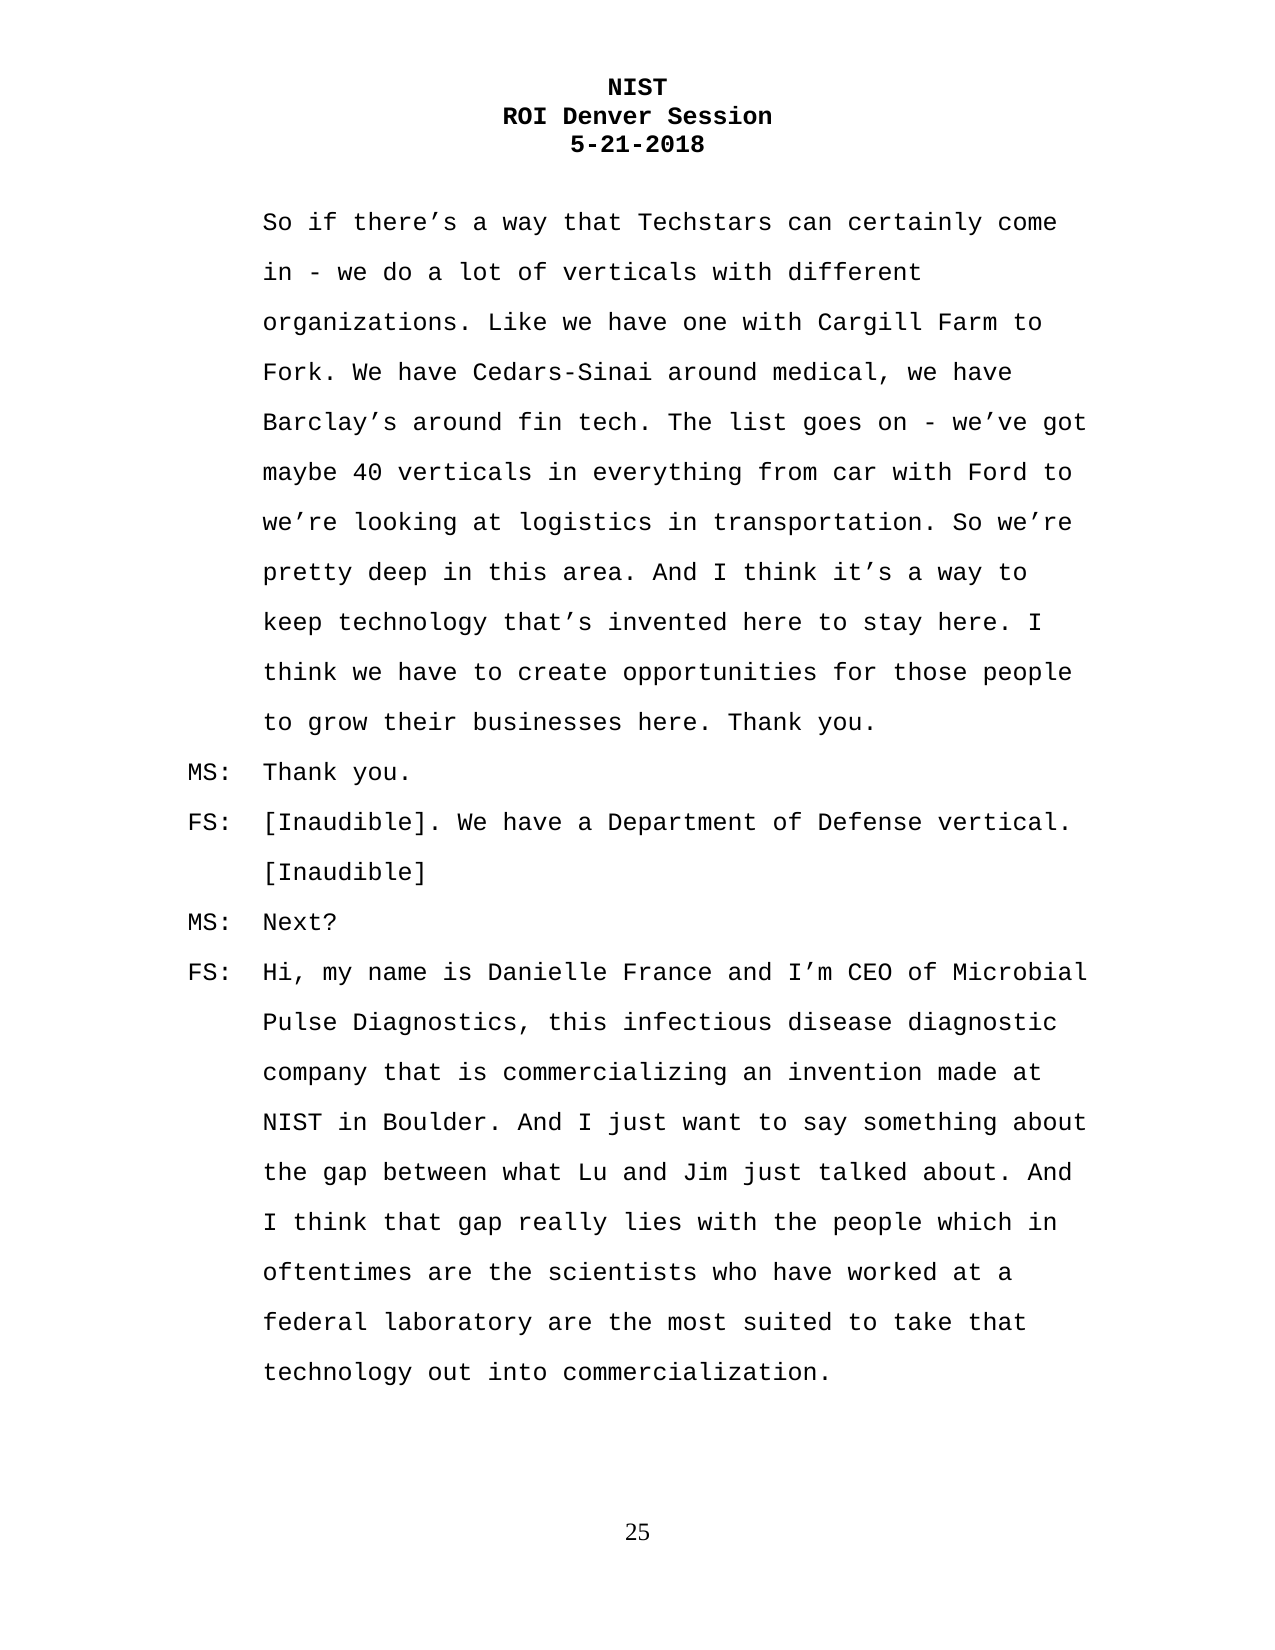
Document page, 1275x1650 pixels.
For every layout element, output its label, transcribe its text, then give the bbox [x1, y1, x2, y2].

text MS: Thank you. [187, 738, 1087, 788]
text So if there’s a way that Techstars can certainly come in - we do a lot of verticals with different organizations. Like we have one with Cargill Farm to Fork. We have Cedars-Sinai around medical, we have Barclay’s around fin tech. The list goes on - we’ve got maybe 40 verticals in everything from car with Ford to we’re looking at logistics in transportation. So we’re pretty deep in this area. And I think it’s a way to keep technology that’s invented here to stay here. I think we have to create opportunities for those people to grow their businesses here. Thank you. [262, 188, 1087, 738]
text MS: Next? [187, 888, 1087, 938]
text FS: [Inaudible]. We have a Department of Defense vertical. [Inaudible] [187, 788, 1087, 888]
text FS: Hi, my name is Danielle France and I’m CEO of Microbial Pulse Diagnostics, this infectious disease diagnostic company that is commercializing an invention made at NIST in Boulder. And I just want to say something about the gap between what Lu and Jim just talked about. And I think that gap really lies with the people which in oftentimes are the scientists who have worked at a federal laboratory are the most suited to take that technology out into commercialization. [187, 938, 1087, 1388]
